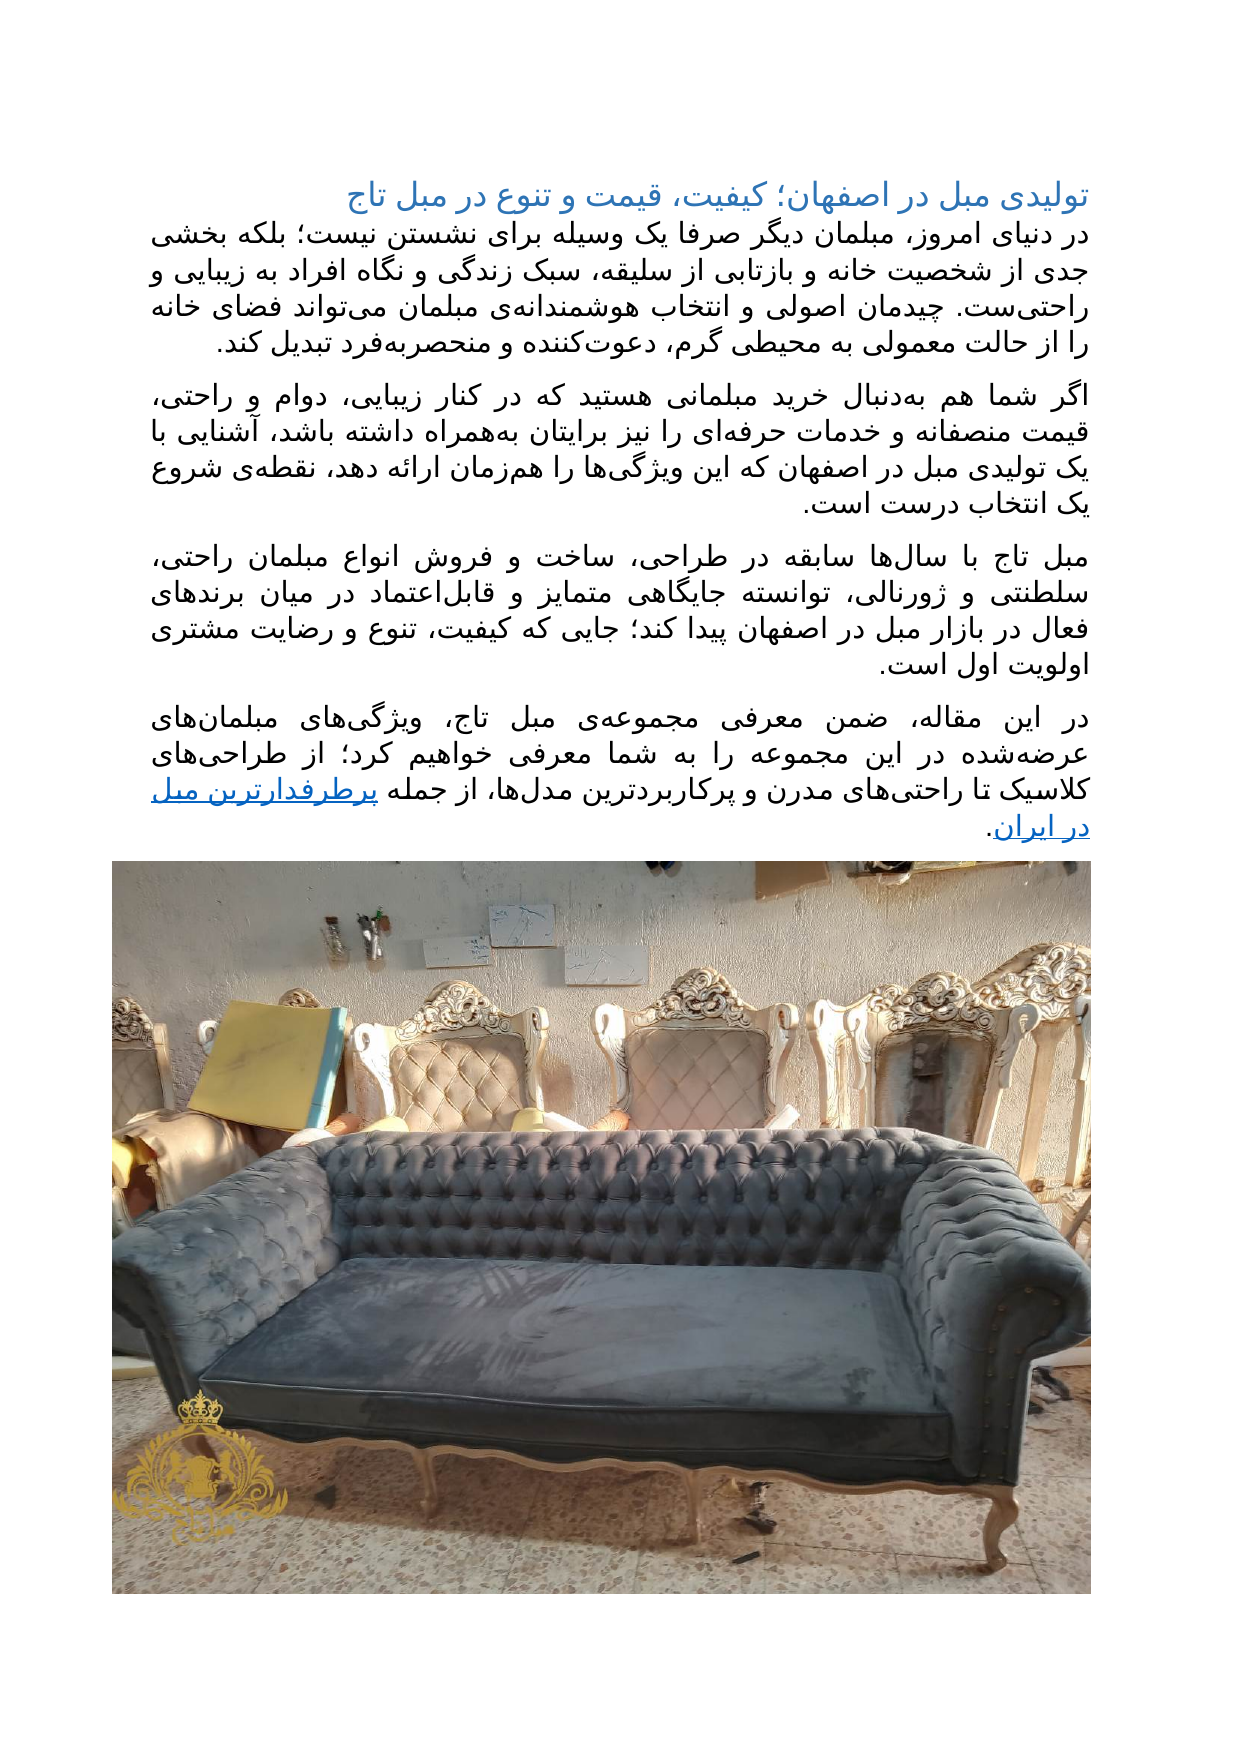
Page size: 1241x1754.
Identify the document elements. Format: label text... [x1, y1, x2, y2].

picture [112, 861, 1091, 1594]
text اگر شما هم به‌دنبال خرید مبلمانی هستید که در کنار زیبایی، دوام و راحتی، قیمت منصفانه و خدمات حرفه‌ای را نیز برایتان به‌همراه داشته باشد، آشنایی با یک تولیدی مبل در اصفهان که این ویژگی‌ها را هم‌زمان ارائه دهد، نقطه‌ی شروع یک انتخاب درست است. [150, 378, 1090, 519]
text در این مقاله، ضمن معرفی مجموعه‌ی مبل تاج، ویژگی‌های مبلمان‌های عرضه‌شده در این مجموعه را به شما معرفی خواهیم کرد؛ از طراحی‌های کلاسیک تا راحتی‌های مدرن و پرکاربردترین مدل‌ها، از جمله پرطرفدارترین مبل در ایران. [150, 700, 1090, 842]
text مبل تاج با سال‌ها سابقه در طراحی، ساخت و فروش انواع مبلمان راحتی، سلطنتی و ژورنالی، توانسته جایگاهی متمایز و قابل‌اعتماد در میان برندهای فعال در بازار مبل در اصفهان پیدا کند؛ جایی که کیفیت، تنوع و رضایت مشتری اولویت اول است. [150, 539, 1090, 681]
subtitle تولیدی مبل در اصفهان؛ کیفیت، قیمت و تنوع در مبل تاج [150, 175, 1090, 213]
text در دنیای امروز، مبلمان دیگر صرفا یک وسیله برای نشستن نیست؛ بلکه بخشی جدی از شخصیت خانه و بازتابی از سلیقه، سبک زندگی و نگاه افراد به زیبایی و راحتی‌ست. چیدمان اصولی و انتخاب هوشمندانه‌ی مبلمان می‌تواند فضای خانه را از حالت معمولی به محیطی گرم، دعوت‌کننده و منحصربه‌فرد تبدیل کند. [150, 216, 1090, 358]
